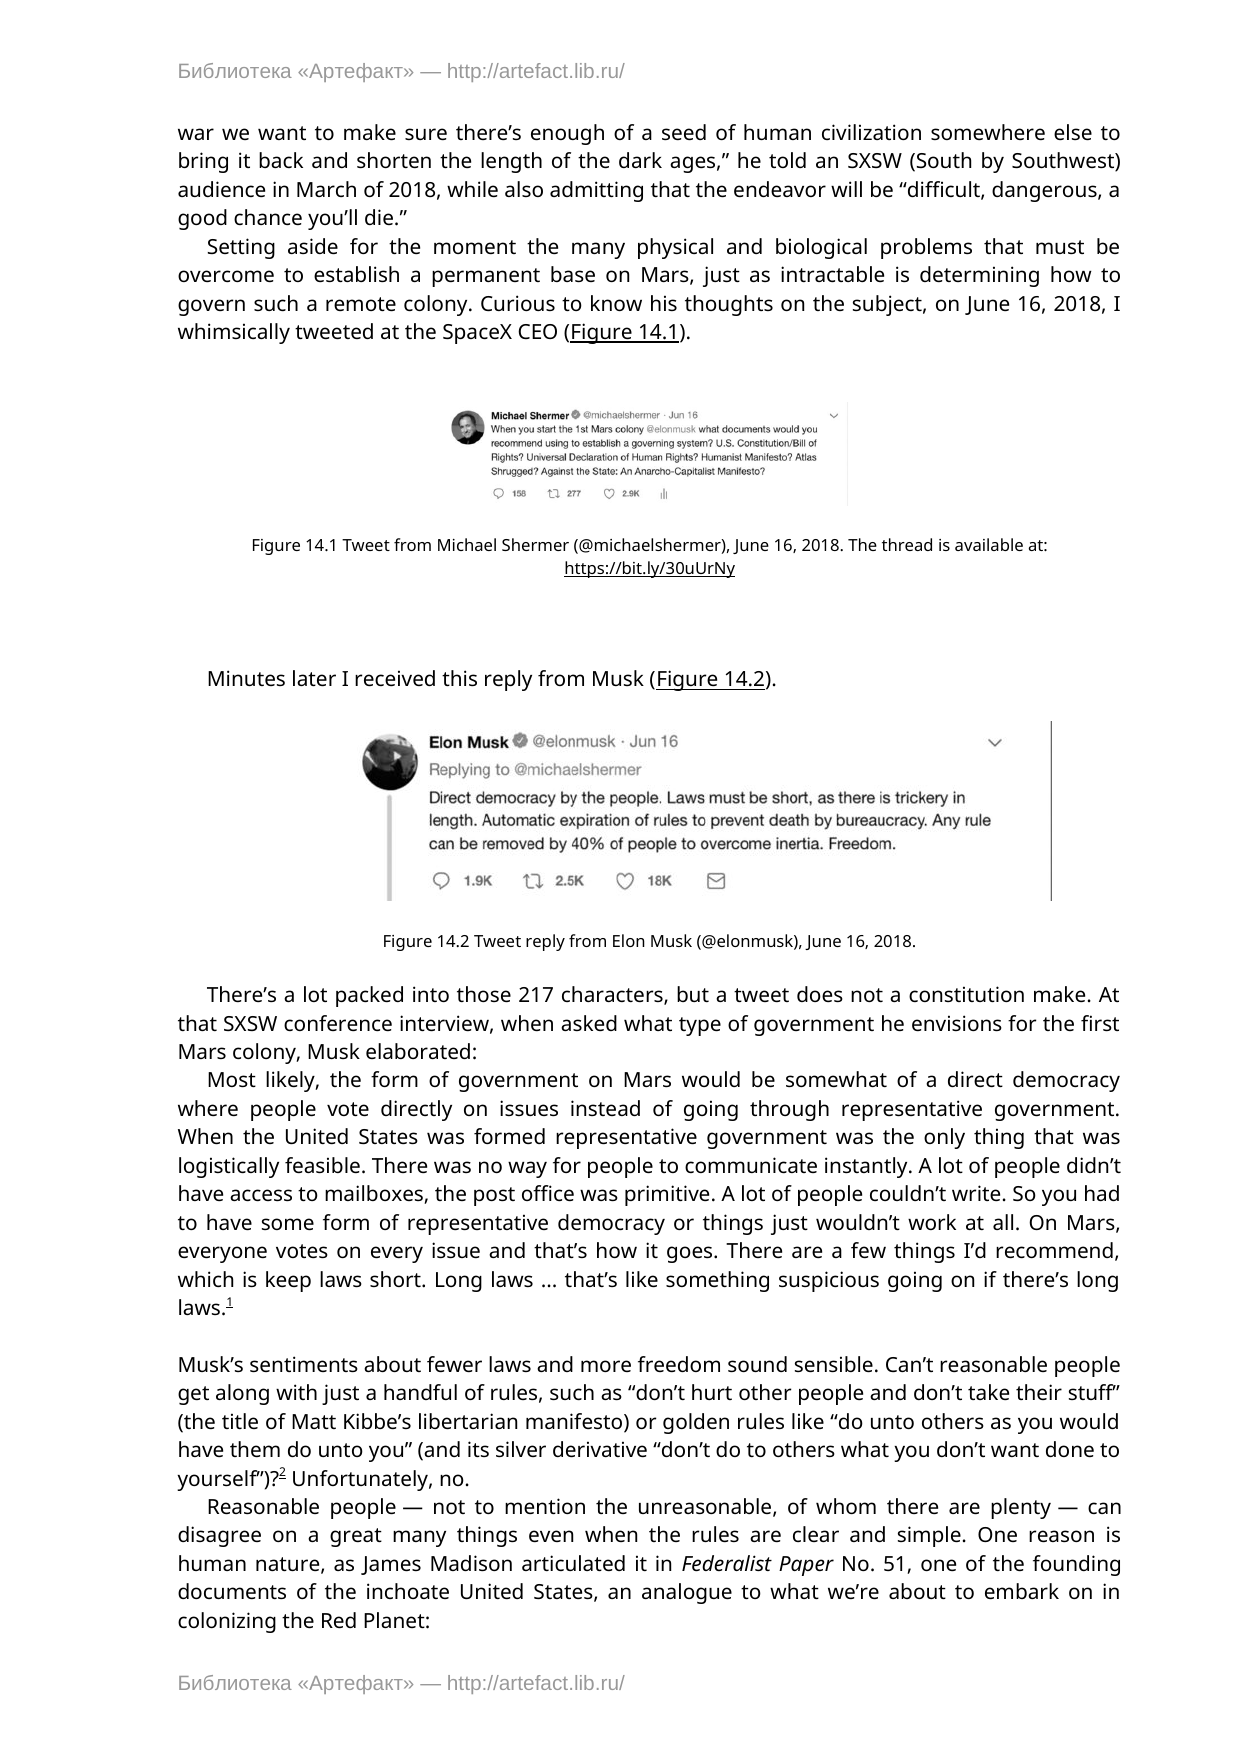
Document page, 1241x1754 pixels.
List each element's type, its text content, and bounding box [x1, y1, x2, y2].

text There’s a lot packed into those 217 characters, but a tweet does not a constitution make. At that SXSW conference interview, when asked what type of government he envisions for the first Mars colony, Musk elaborated: [177, 980, 1122, 1066]
text Setting aside for the moment the many physical and biological problems that must be overcome to establish a permanent base on Mars, just as intractable is determining how to govern such a remote colony. Curious to know his thoughts on the subject, on June 16, 2018, I whimsically tweeted at the SpaceX CEO (Figure 14.1). [177, 232, 1122, 346]
text Most likely, the form of government on Mars would be somewhat of a direct democracy where people vote directly on issues instead of going through representative government. When the United States was formed representative government was the only thing that was logistically feasible. There was no way for people to communicate instantly. A lot of people didn’t have access to mailboxes, the post office was primitive. A lot of people couldn’t write. So you had to have some form of representative democracy or things just wouldn’t work at all. On Mars, everyone votes on every issue and that’s how it goes. There are a few things I’d recommend, which is keep laws short. Long laws ... that’s like something suspicious going on if there’s long laws.1 [177, 1066, 1122, 1322]
text Figure 14.2 Tweet reply from Elon Musk (@elonmusk), June 16, 2018. [177, 929, 1122, 952]
text Figure 14.1 Tweet from Michael Shermer (@michaelshermer), June 16, 2018. The thread is available at: https://bit.ly/30uUrNy [177, 534, 1122, 579]
text Musk’s sentiments about fewer laws and more freedom sound sensible. Can’t reasonable people get along with just a handful of rules, such as “don’t hurt other people and don’t take their stuff” (the title of Matt Kibbe’s libertarian manifesto) or golden rules like “do unto others as you would have them do unto you” (and its silver derivative “don’t do to others what you don’t want done to yourself”)?2 Unfortunately, no. [177, 1322, 1122, 1492]
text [177, 118, 1122, 232]
text Minutes later I received this reply from Musk (Figure 14.2). [177, 664, 1122, 693]
picture [347, 402, 952, 506]
text Reasonable people — not to mention the unreasonable, of whom there are plenty — can disagree on a great many things even when the rules are clear and simple. One reason is human nature, as James Madison articulated it in Federalist Paper No. 51, one of the founding documents of the inchoate United States, an analogue to what we’re about to embark on in colonizing the Red Planet: [177, 1492, 1122, 1634]
picture [177, 721, 1233, 901]
